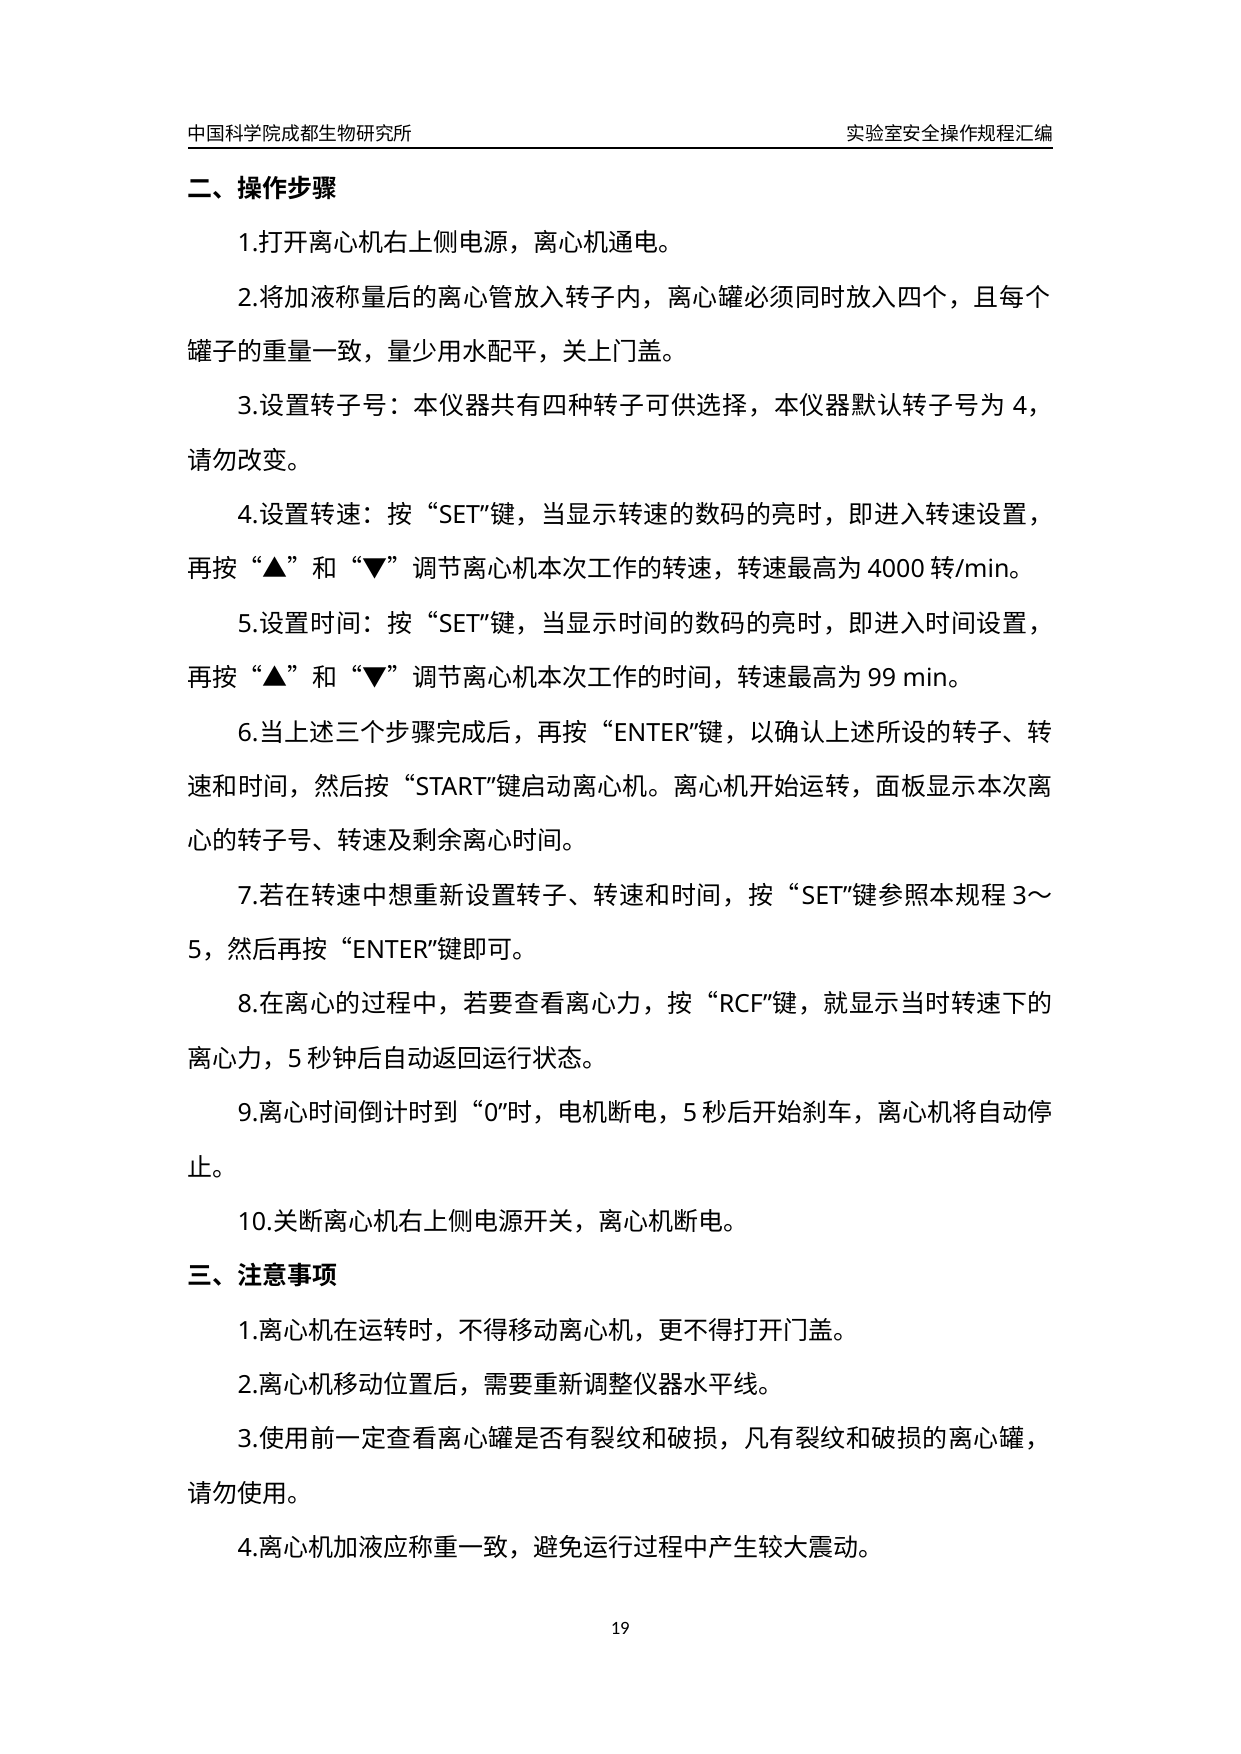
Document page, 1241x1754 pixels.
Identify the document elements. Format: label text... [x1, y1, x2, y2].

text 7.若在转速中想重新设置转子、转速和时间，按“SET”键参照本规程3～5，然后再按“ENTER”键即可。 [187, 875, 1053, 966]
text 1.打开离心机右上侧电源，离心机通电。 [187, 223, 1053, 259]
text 3.设置转子号：本仪器共有四种转子可供选择，本仪器默认转子号为4，请勿改变。 [187, 386, 1053, 476]
text 8.在离心的过程中，若要查看离心力，按“RCF”键，就显示当时转速下的离心力，5秒钟后自动返回运行状态。 [187, 984, 1053, 1074]
text 1.离心机在运转时，不得移动离心机，更不得打开门盖。 [187, 1310, 1053, 1346]
text 6.当上述三个步骤完成后，再按“ENTER”键，以确认上述所设的转子、转速和时间，然后按“START”键启动离心机。离心机开始运转，面板显示本次离心的转子号、转速及剩余离心时间。 [187, 712, 1053, 857]
text 2.将加液称量后的离心管放入转子内，离心罐必须同时放入四个，且每个罐子的重量一致，量少用水配平，关上门盖。 [187, 277, 1053, 368]
text 2.离心机移动位置后，需要重新调整仪器水平线。 [187, 1364, 1053, 1401]
text 4.离心机加液应称重一致，避免运行过程中产生较大震动。 [187, 1528, 1053, 1564]
text 3.使用前一定查看离心罐是否有裂纹和破损，凡有裂纹和破损的离心罐，请勿使用。 [187, 1419, 1053, 1509]
text 二、操作步骤 [187, 168, 1053, 204]
text 4.设置转速：按“SET”键，当显示转速的数码的亮时，即进入转速设置，再按“▲”和“▼”调节离心机本次工作的转速，转速最高为4000转/min。 [187, 494, 1053, 585]
text 5.设置时间：按“SET”键，当显示时间的数码的亮时，即进入时间设置，再按“▲”和“▼”调节离心机本次工作的时间，转速最高为99 min。 [187, 603, 1053, 694]
text 三、注意事项 [187, 1256, 1053, 1292]
text 10.关断离心机右上侧电源开关，离心机断电。 [187, 1201, 1053, 1238]
text 9.离心时间倒计时到“0”时，电机断电，5秒后开始刹车，离心机将自动停止。 [187, 1093, 1053, 1183]
